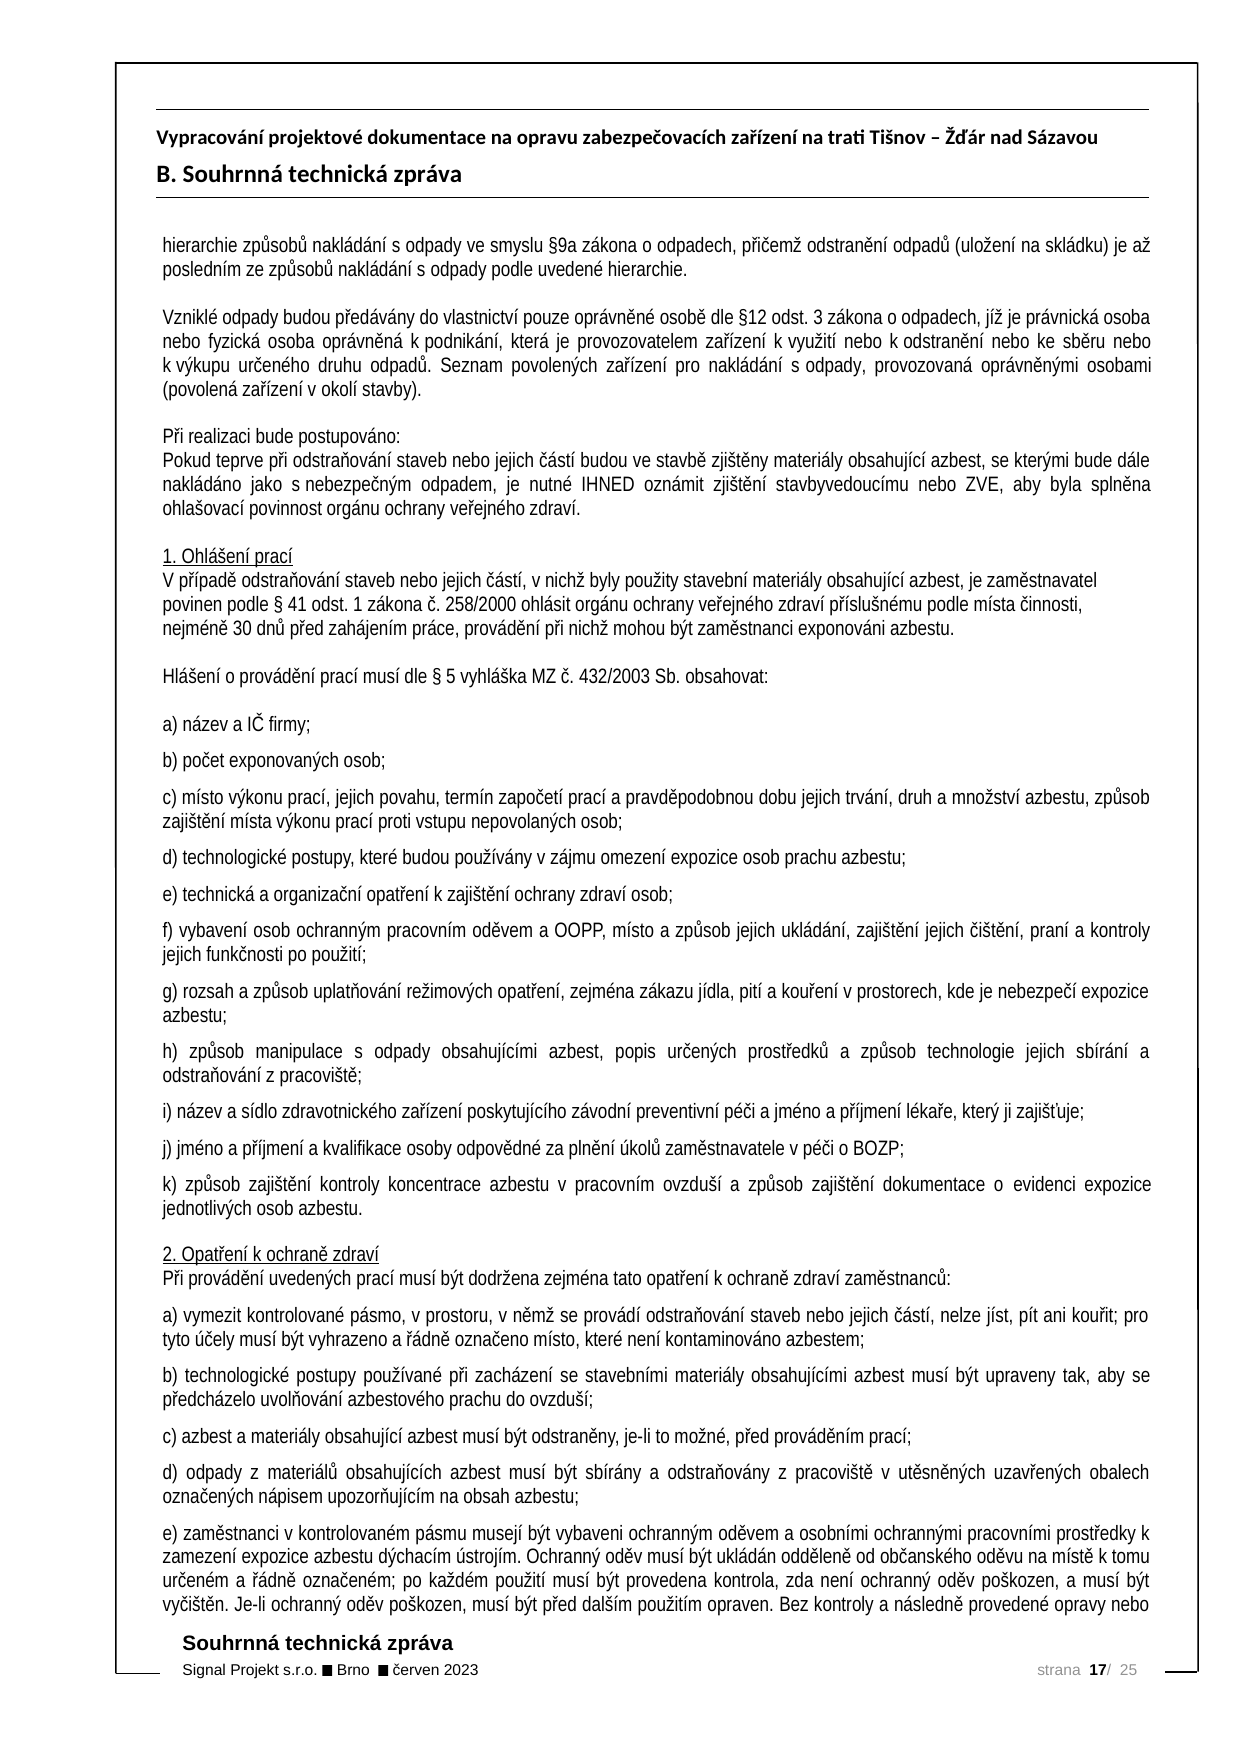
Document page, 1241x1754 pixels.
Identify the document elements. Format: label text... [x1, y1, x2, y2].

text Při realizaci bude postupováno: [133, 424, 1152, 448]
text e) technická a organizační opatření k zajištění ochrany zdraví osob; [133, 882, 1152, 906]
text f) vybavení osob ochranným pracovním oděvem a OOPP, místo a způsob jejich ukládání, zajištění jejich čištění, praní a kontroly jejich funkčnosti po použití; [162, 918, 1152, 966]
text c) azbest a materiály obsahující azbest musí být odstraněny, je-li to možné, před prováděním prací; [162, 1424, 1152, 1448]
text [162, 1521, 1152, 1616]
text Hlášení o provádění prací musí dle § 5 vyhláška MZ č. 432/2003 Sb. obsahovat: [133, 664, 1152, 688]
text Při provádění uvedených prací musí být dodržena zejména tato opatření k ochraně zdraví zaměstnanců: [162, 1266, 1152, 1290]
text b) technologické postupy používané při zacházení se stavebními materiály obsahujícími azbest musí být upraveny tak, aby se předcházelo uvolňování azbestového prachu do ovzduší; [162, 1363, 1152, 1411]
text d) odpady z materiálů obsahujících azbest musí být sbírány a odstraňovány z pracoviště v utěsněných uzavřených obalech označených nápisem upozorňujícím na obsah azbestu; [162, 1460, 1152, 1508]
text V případě odstraňování staveb nebo jejich částí, v nichž byly použity stavební materiály obsahující azbest, je zaměstnavatel povinen podle § 41 odst. 1 zákona č. 258/2000 ohlásit orgánu ochrany veřejného zdraví příslušnému podle místa činnosti, nejméně 30 dnů před zahájením práce, provádění při nichž mohou být zaměstnanci exponováni azbestu. [162, 568, 1152, 640]
text 1. Ohlášení prací [162, 544, 1152, 568]
text i) název a sídlo zdravotnického zařízení poskytujícího závodní preventivní péči a jméno a příjmení lékaře, který ji zajišťuje; [162, 1099, 1152, 1123]
text j) jméno a příjmení a kvalifikace osoby odpovědné za plnění úkolů zaměstnavatele v péči o BOZP; [133, 1136, 1152, 1160]
text a) název a IČ firmy; [133, 712, 1152, 736]
text g) rozsah a způsob uplatňování režimových opatření, zejména zákazu jídla, pití a kouření v prostorech, kde je nebezpečí expozice azbestu; [162, 979, 1152, 1027]
text Vzniklé odpady budou předávány do vlastnictví pouze oprávněné osobě dle §12 odst. 3 zákona o odpadech, jíž je právnická osoba nebo fyzická osoba oprávněná k podnikání, která je provozovatelem zařízení k využití nebo k odstranění nebo ke sběru nebo k výkupu určeného druhu odpadů. Seznam povolených zařízení pro nakládání s odpady, provozovaná oprávněnými osobami (povolená zařízení v okolí stavby). [162, 305, 1152, 401]
text d) technologické postupy, které budou používány v zájmu omezení expozice osob prachu azbestu; [133, 845, 1152, 869]
picture [378, 1665, 389, 1676]
picture [322, 1665, 333, 1676]
text h) způsob manipulace s odpady obsahujícími azbest, popis určených prostředků a způsob technologie jejich sbírání a odstraňování z pracoviště; [162, 1039, 1152, 1087]
text k) způsob zajištění kontroly koncentrace azbestu v pracovním ovzduší a způsob zajištění dokumentace o evidenci expozice jednotlivých osob azbestu. [162, 1172, 1152, 1220]
text b) počet exponovaných osob; [133, 748, 1152, 772]
text a) vymezit kontrolované pásmo, v prostoru, v němž se provádí odstraňování staveb nebo jejich částí, nelze jíst, pít ani kouřit; pro tyto účely musí být vyhrazeno a řádně označeno místo, které není kontaminováno azbestem; [162, 1303, 1152, 1351]
text c) místo výkonu prací, jejich povahu, termín započetí prací a pravděpodobnou dobu jejich trvání, druh a množství azbestu, způsob zajištění místa výkonu prací proti vstupu nepovolaných osob; [162, 785, 1152, 833]
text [162, 233, 1152, 281]
text 2. Opatření k ochraně zdraví [162, 1242, 1152, 1266]
text Pokud teprve při odstraňování staveb nebo jejich částí budou ve stavbě zjištěny materiály obsahující azbest, se kterými bude dále nakládáno jako s nebezpečným odpadem, je nutné IHNED oznámit zjištění stavbyvedoucímu nebo ZVE, aby byla splněna ohlašovací povinnost orgánu ochrany veřejného zdraví. [162, 448, 1152, 520]
